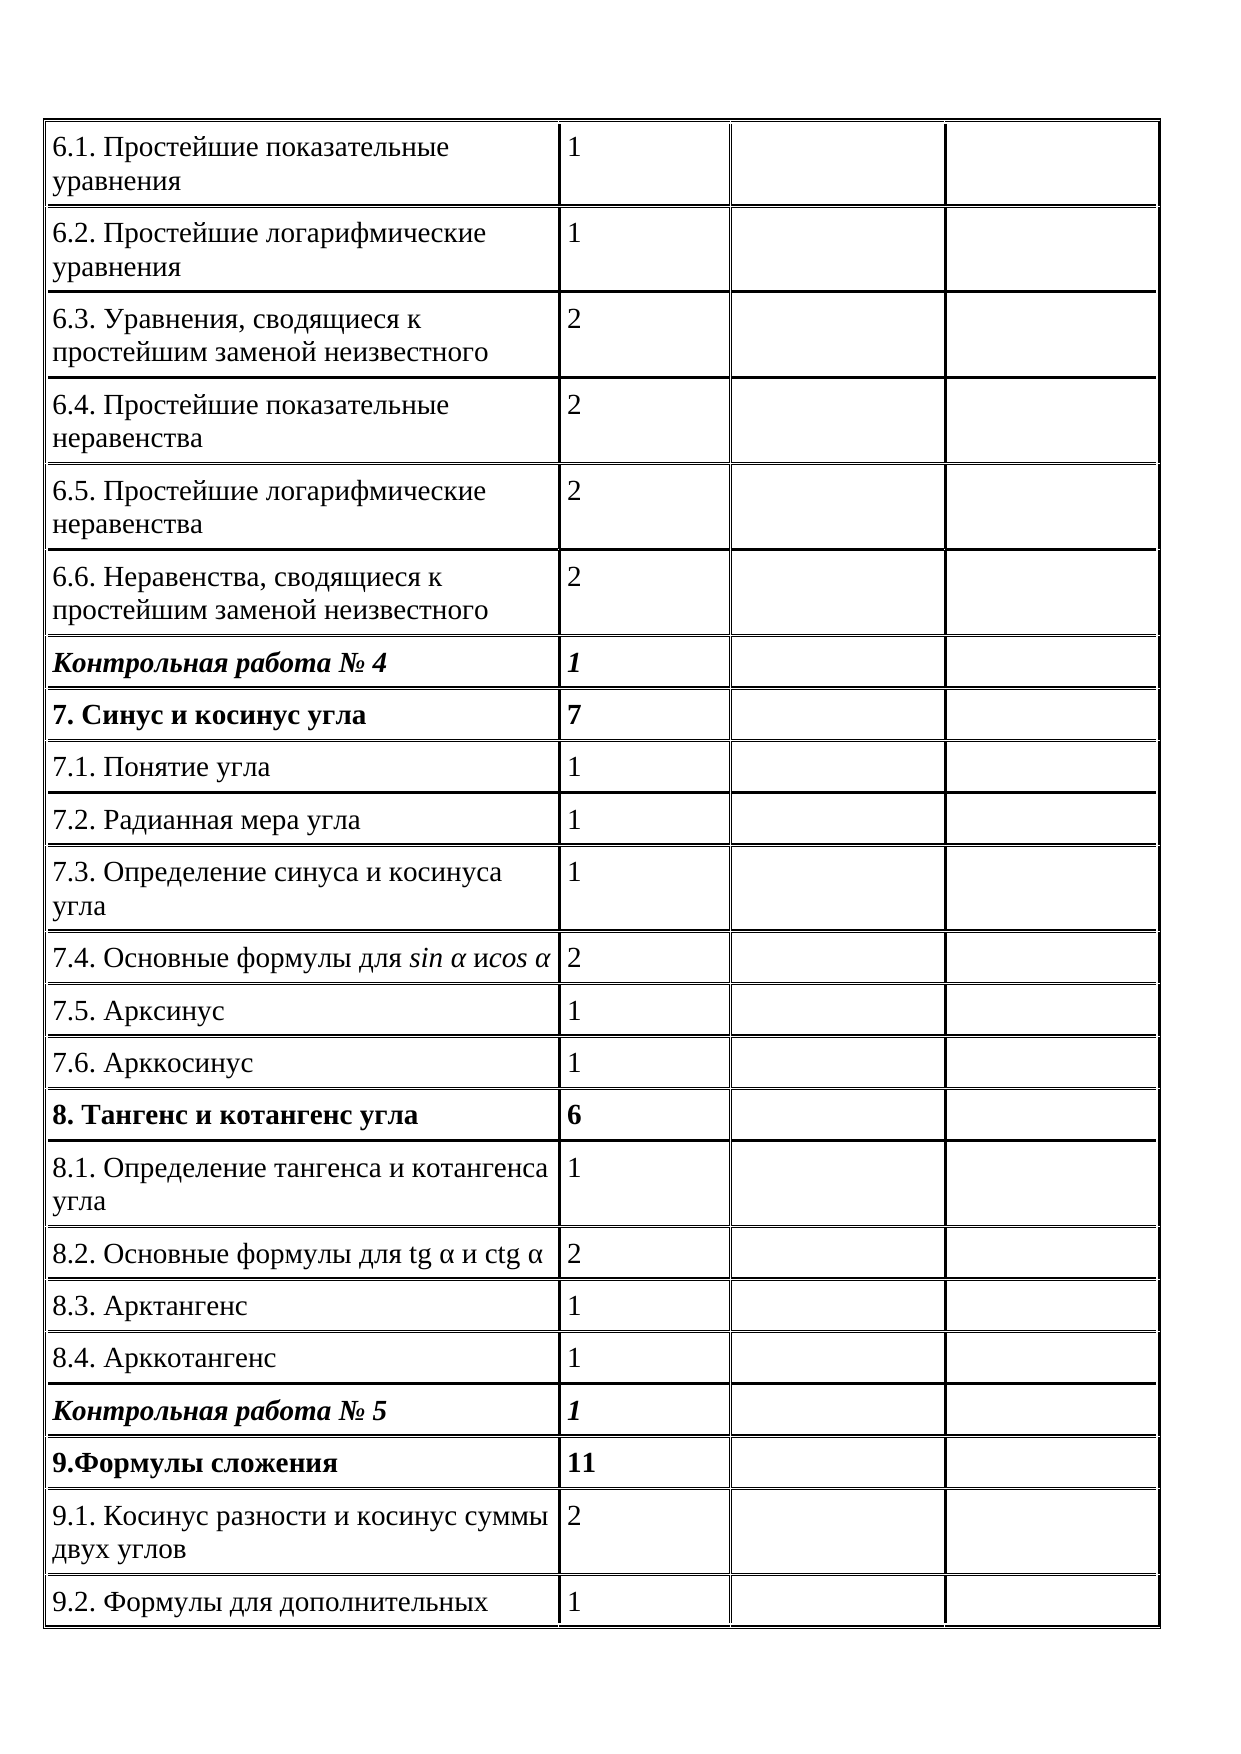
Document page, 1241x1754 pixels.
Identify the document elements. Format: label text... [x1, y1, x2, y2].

table_cell [732, 742, 944, 791]
table_cell [947, 1434, 1159, 1487]
table_cell 7.6. Арккосинус [46, 1034, 558, 1086]
table_cell 6.3. Уравнения, сводящиеся к простейшим заменой неизвестного [46, 290, 558, 376]
table_cell 8.2. Основные формулы для tg α и ctg α [44, 1225, 559, 1277]
table_cell [945, 982, 1159, 1034]
table_cell [947, 1034, 1159, 1086]
table_cell [945, 1225, 1159, 1277]
table_cell [945, 122, 1158, 204]
table_cell 7.4. Основные формулы для sin α иcos α [46, 929, 558, 982]
table_cell [947, 1330, 1159, 1382]
table_cell 8. Тангенс и котангенс угла [46, 1086, 558, 1139]
table_cell 7.5. Арксинус [44, 982, 559, 1034]
table_cell [732, 1438, 944, 1487]
table_cell 2 [561, 933, 729, 982]
table_cell [732, 1281, 944, 1329]
table_cell 1 [561, 742, 729, 791]
table_cell 1 [559, 122, 731, 204]
table_cell [732, 690, 944, 738]
table_cell [732, 1385, 944, 1434]
table_cell [732, 465, 944, 548]
table_cell 9.1. Косинус разности и косинус суммы двух углов [44, 1487, 559, 1573]
table_cell [945, 634, 1159, 686]
table_cell 2 [561, 465, 729, 548]
table_cell [947, 843, 1159, 929]
table_cell [732, 1090, 944, 1139]
table_cell 8.3. Арктангенс [46, 1277, 558, 1329]
table_cell 1 [561, 1385, 729, 1434]
table_cell [731, 1576, 945, 1625]
table_cell [732, 551, 944, 634]
table_cell [945, 1487, 1159, 1573]
table_cell [732, 208, 944, 290]
table_cell 1 [561, 637, 729, 686]
table_cell 1 [561, 1281, 729, 1329]
table_cell 11 [561, 1438, 729, 1487]
table_cell [732, 379, 944, 462]
table_cell 1 [559, 1576, 731, 1625]
table_cell 7.1. Понятие угла [46, 739, 558, 791]
table_cell 6.5. Простейшие логарифмические неравенства [44, 462, 559, 548]
table_cell 1 [561, 847, 729, 929]
table_cell 7. Синус и косинус угла [46, 686, 558, 738]
table_cell [947, 1277, 1159, 1329]
table_cell [947, 1139, 1158, 1225]
table_cell 2 [561, 1228, 729, 1277]
table_cell [947, 686, 1159, 738]
table_cell 6.2. Простейшие логарифмические уравнения [46, 204, 558, 290]
table_cell 7 [561, 690, 729, 738]
table_cell [945, 1573, 1159, 1625]
table_cell [732, 794, 944, 843]
table_cell [732, 1038, 944, 1086]
table_cell [732, 847, 944, 929]
table_cell [947, 204, 1159, 290]
table_cell 8.1. Определение тангенса и котангенса угла [46, 1139, 558, 1225]
table_cell [732, 1490, 944, 1573]
table_cell 2 [561, 551, 729, 634]
table_cell [947, 1086, 1159, 1139]
table_cell [732, 1333, 944, 1382]
table_cell [732, 933, 944, 982]
table_cell 1 [561, 1142, 729, 1225]
table_cell Контрольная работа № 5 [46, 1382, 558, 1434]
table_cell [947, 739, 1159, 791]
table_cell 1 [561, 208, 729, 290]
table_cell [732, 637, 944, 686]
table_cell 8.4. Арккотангенс [46, 1330, 558, 1382]
table_cell 6.1. Простейшие показательные уравнения [46, 120, 559, 204]
table_cell 1 [561, 794, 729, 843]
table_cell 7.3. Определение синуса и косинуса угла [46, 843, 558, 929]
table_cell [947, 376, 1158, 462]
table_cell [947, 1382, 1158, 1434]
table_cell Контрольная работа № 4 [44, 634, 559, 686]
table_cell [945, 462, 1159, 548]
table_cell [947, 548, 1159, 634]
table_cell 9.Формулы сложения [46, 1434, 558, 1487]
table_cell [732, 985, 944, 1034]
table_cell 7.2. Радианная мера угла [46, 791, 558, 843]
table_cell [732, 293, 944, 376]
table_cell 6.6. Неравенства, сводящиеся к простейшим заменой неизвестного [44, 548, 558, 634]
table_cell 6.4. Простейшие показательные неравенства [46, 376, 558, 462]
table_cell 6 [561, 1090, 729, 1139]
table_cell [947, 290, 1158, 376]
table_cell [731, 120, 945, 204]
table_cell [732, 1142, 944, 1225]
table_cell [947, 929, 1159, 982]
table_cell 1 [561, 1038, 729, 1086]
table_cell 1 [561, 1333, 729, 1382]
table_cell 2 [561, 293, 729, 376]
table_cell 1 [561, 985, 729, 1034]
table_cell [732, 1228, 944, 1277]
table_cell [44, 1573, 559, 1625]
table_cell 2 [561, 379, 729, 462]
table_cell [947, 791, 1158, 843]
table_cell 2 [561, 1490, 729, 1573]
